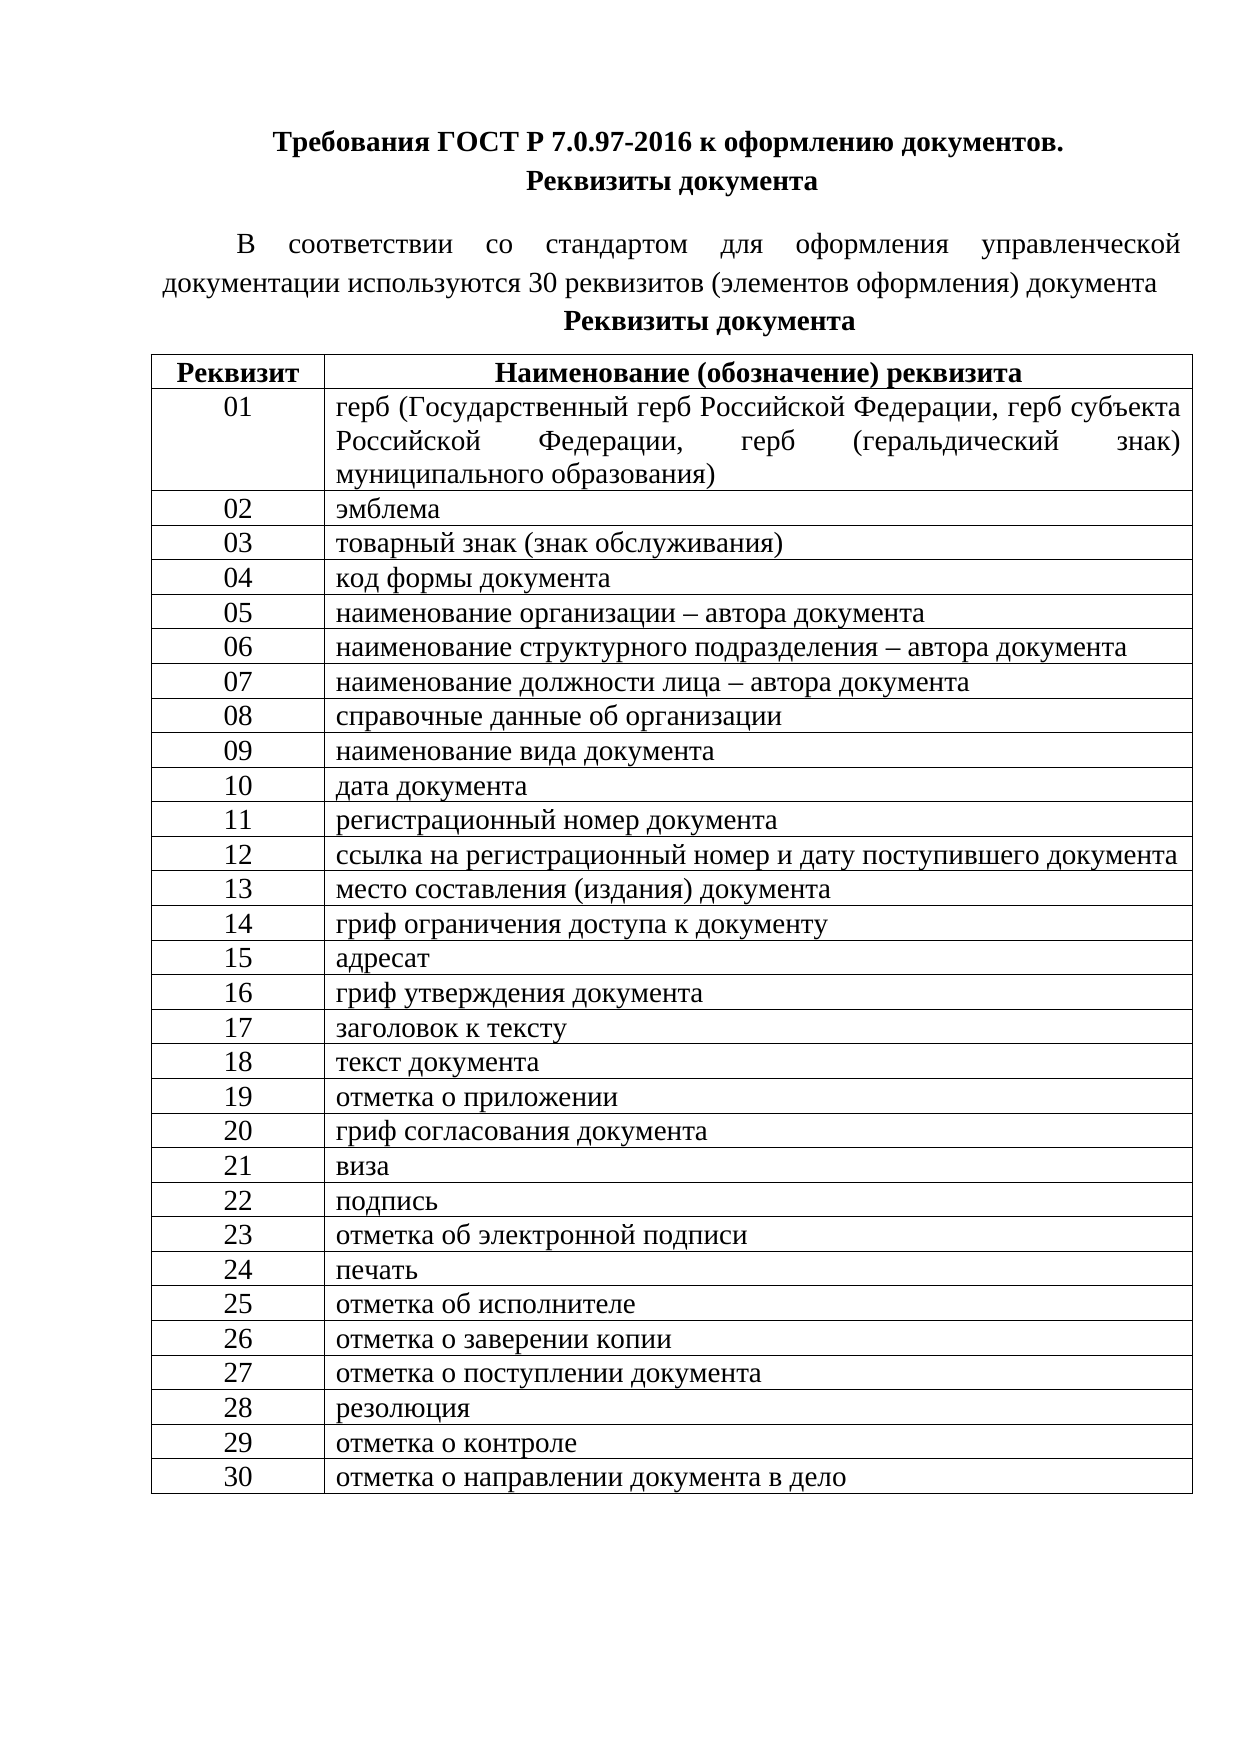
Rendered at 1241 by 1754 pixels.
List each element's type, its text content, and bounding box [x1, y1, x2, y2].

table_cell виза [325, 1148, 1192, 1182]
table_cell отметка о поступлении документа [325, 1356, 1192, 1389]
subtitle Требования ГОСТ Р 7.0.97-2016 к оформлению документов. Реквизиты документа [162, 124, 1181, 196]
table_cell 29 [152, 1425, 324, 1458]
table_cell отметка о контроле [325, 1425, 1192, 1458]
table_cell отметка об исполнителе [325, 1286, 1192, 1320]
table_cell 19 [152, 1079, 324, 1112]
table_cell 05 [152, 595, 324, 628]
table_cell 30 [152, 1459, 324, 1493]
table_cell отметка об электронной подписи [325, 1217, 1192, 1251]
table_cell подпись [325, 1183, 1192, 1216]
table_cell 03 [152, 526, 324, 559]
text Реквизиты документа [162, 303, 1181, 337]
table_cell справочные данные об организации [325, 699, 1192, 732]
table_cell 25 [152, 1286, 324, 1320]
table_cell гриф ограничения доступа к документу [325, 906, 1192, 939]
table_header Наименование (обозначение) реквизита [325, 355, 1192, 388]
table_cell 07 [152, 664, 324, 697]
table_cell наименование организации – автора документа [325, 595, 1192, 628]
table_cell гриф утверждения документа [325, 975, 1192, 1009]
table_cell отметка о приложении [325, 1079, 1192, 1112]
table_cell 17 [152, 1010, 324, 1043]
table_cell место составления (издания) документа [325, 871, 1192, 905]
text В соответствии со стандартом для оформления управленческой документации используются 30 реквизитов (элементов оформления) документа [162, 226, 1181, 298]
table_header Реквизит [152, 355, 324, 388]
table_cell гриф согласования документа [325, 1114, 1192, 1147]
table_cell 23 [152, 1217, 324, 1251]
table_cell 13 [152, 871, 324, 905]
table_cell 01 [152, 389, 324, 490]
table_cell 04 [152, 560, 324, 594]
table_cell 21 [152, 1148, 324, 1182]
table_cell 14 [152, 906, 324, 939]
table_cell 20 [152, 1114, 324, 1147]
table_cell 15 [152, 941, 324, 974]
table_cell ссылка на регистрационный номер и дату поступившего документа [325, 837, 1192, 870]
table_cell отметка о направлении документа в дело [325, 1459, 1192, 1493]
table_cell заголовок к тексту [325, 1010, 1192, 1043]
table_cell 02 [152, 491, 324, 524]
table_cell 28 [152, 1390, 324, 1424]
table_cell 18 [152, 1044, 324, 1078]
table_cell 16 [152, 975, 324, 1009]
table_cell 10 [152, 768, 324, 801]
table_cell 08 [152, 699, 324, 732]
table_cell наименование вида документа [325, 733, 1192, 767]
table_cell 24 [152, 1252, 324, 1285]
table_cell товарный знак (знак обслуживания) [325, 526, 1192, 559]
table_cell код формы документа [325, 560, 1192, 594]
table_cell наименование должности лица – автора документа [325, 664, 1192, 697]
table_cell герб (Государственный герб Российской Федерации, герб субъекта Российской Федерации, герб (геральдический знак) муниципального образования) [325, 389, 1192, 490]
table_cell регистрационный номер документа [325, 802, 1192, 836]
table_cell 27 [152, 1356, 324, 1389]
table_cell 26 [152, 1321, 324, 1354]
table_cell 06 [152, 629, 324, 663]
table_cell 22 [152, 1183, 324, 1216]
table_cell отметка о заверении копии [325, 1321, 1192, 1354]
table_cell 09 [152, 733, 324, 767]
table_cell адресат [325, 941, 1192, 974]
table_cell текст документа [325, 1044, 1192, 1078]
table_cell 12 [152, 837, 324, 870]
table_cell печать [325, 1252, 1192, 1285]
table_cell резолюция [325, 1390, 1192, 1424]
table_cell 11 [152, 802, 324, 836]
table_cell наименование структурного подразделения – автора документа [325, 629, 1192, 663]
table_cell эмблема [325, 491, 1192, 524]
table_cell дата документа [325, 768, 1192, 801]
